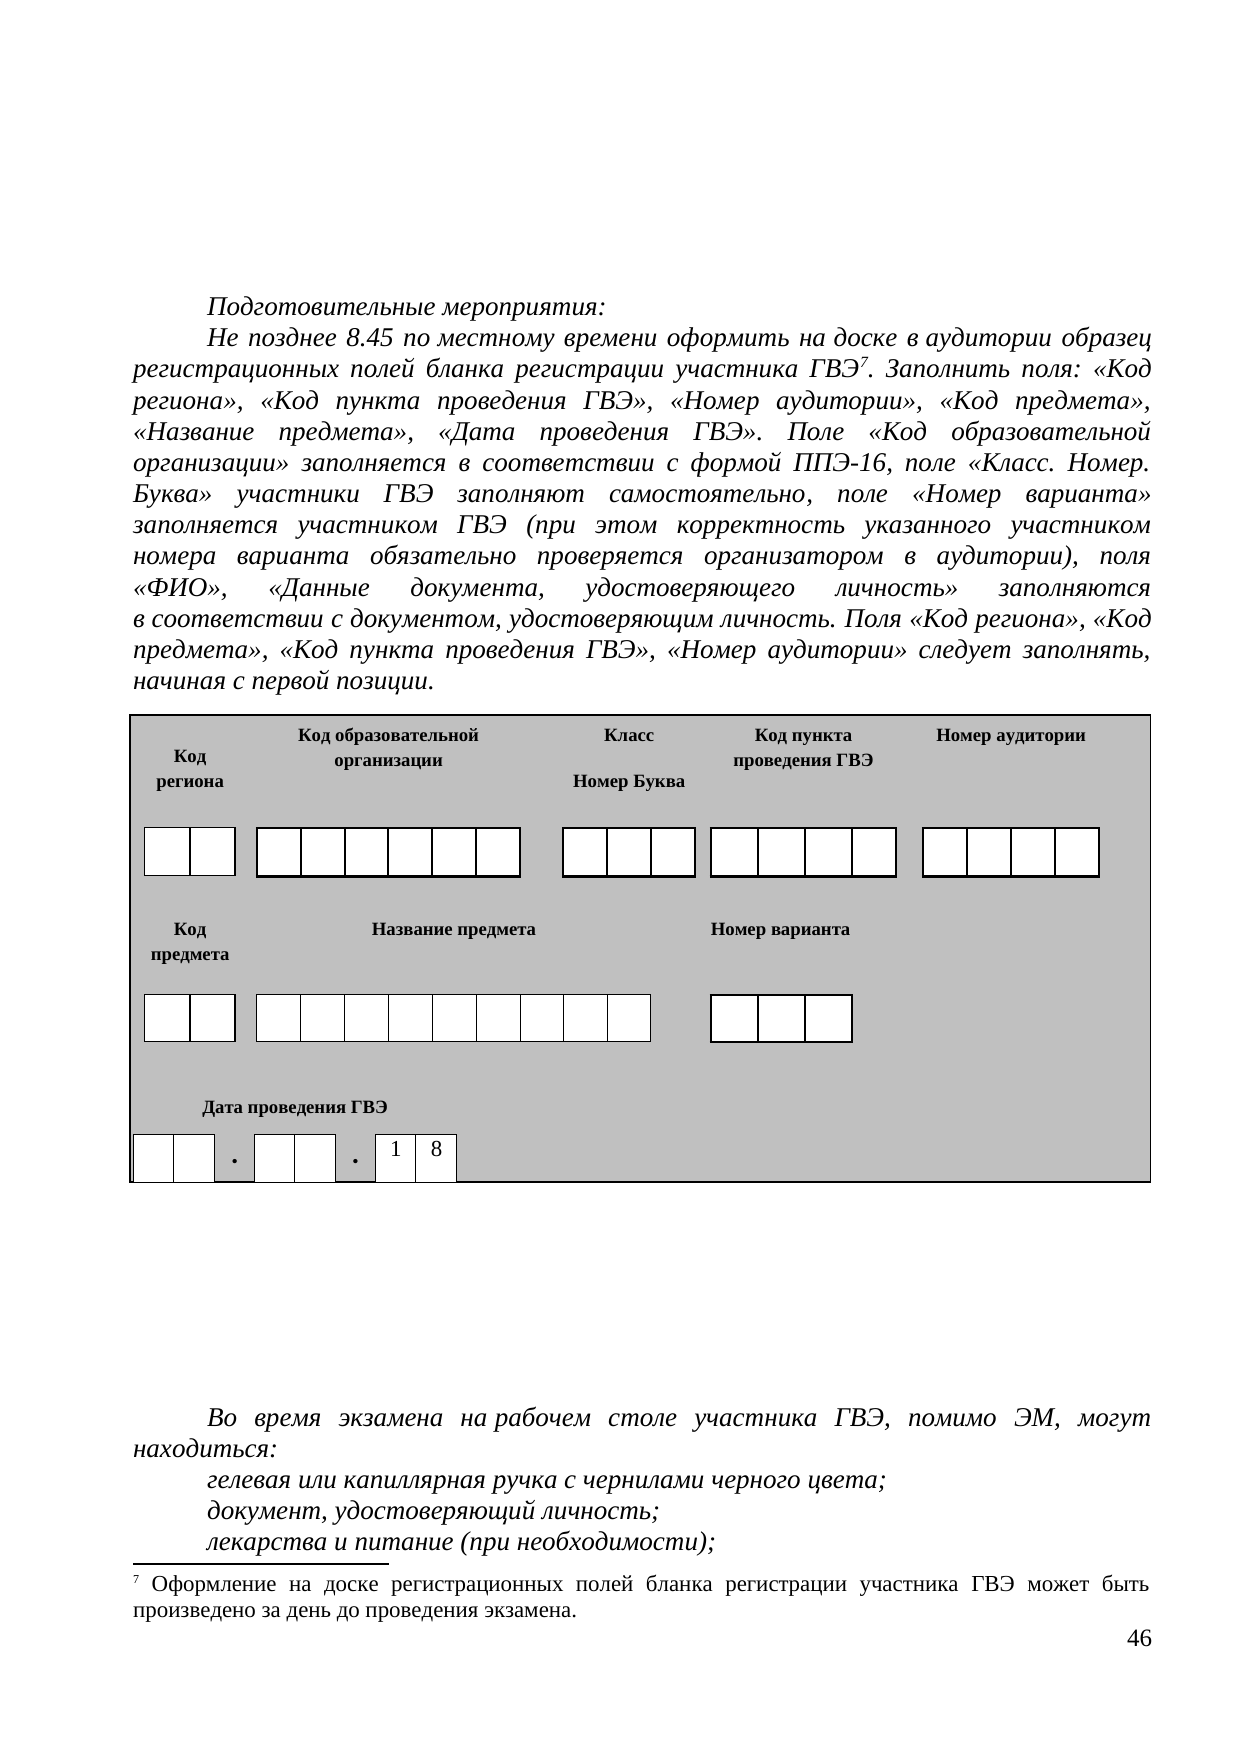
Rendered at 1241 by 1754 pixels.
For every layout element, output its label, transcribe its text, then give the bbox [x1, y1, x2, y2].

text Не позднее 8.45 по местному времени оформить на доске в аудитории образец регистрационных полей бланка регистрации участника ГВЭ. Заполнить поля: «Код региона», «Код пункта проведения ГВЭ», «Номер аудитории», «Код предмета», «Название предмета», «Дата проведения ГВЭ». Поле «Код образовательной организации» заполняется в соответствии с формой ППЭ-16, поле «Класс. Номер. Буква» участники ГВЭ заполняют самостоятельно, поле «Номер варианта» заполняется участником ГВЭ (при этом корректность указанного участником номера варианта обязательно проверяется организатором в аудитории), поля «ФИО», «Данные документа, удостоверяющего личность» заполняются в соответствии с документом, удостоверяющим личность. Поля «Код региона», «Код предмета», «Код пункта проведения ГВЭ», «Номер аудитории» следует заполнять, начиная с первой позиции. [133, 321, 1152, 695]
text Подготовительные мероприятия: [133, 290, 1152, 321]
text Во время экзамена на рабочем столе участника ГВЭ, помимо ЭМ, могут находиться: [133, 1401, 1152, 1463]
text гелевая или капиллярная ручка с чернилами черного цвета; [133, 1463, 1152, 1494]
text лекарства и питание (при необходимости); [133, 1525, 1152, 1556]
text документ, удостоверяющий личность; [133, 1494, 1152, 1525]
